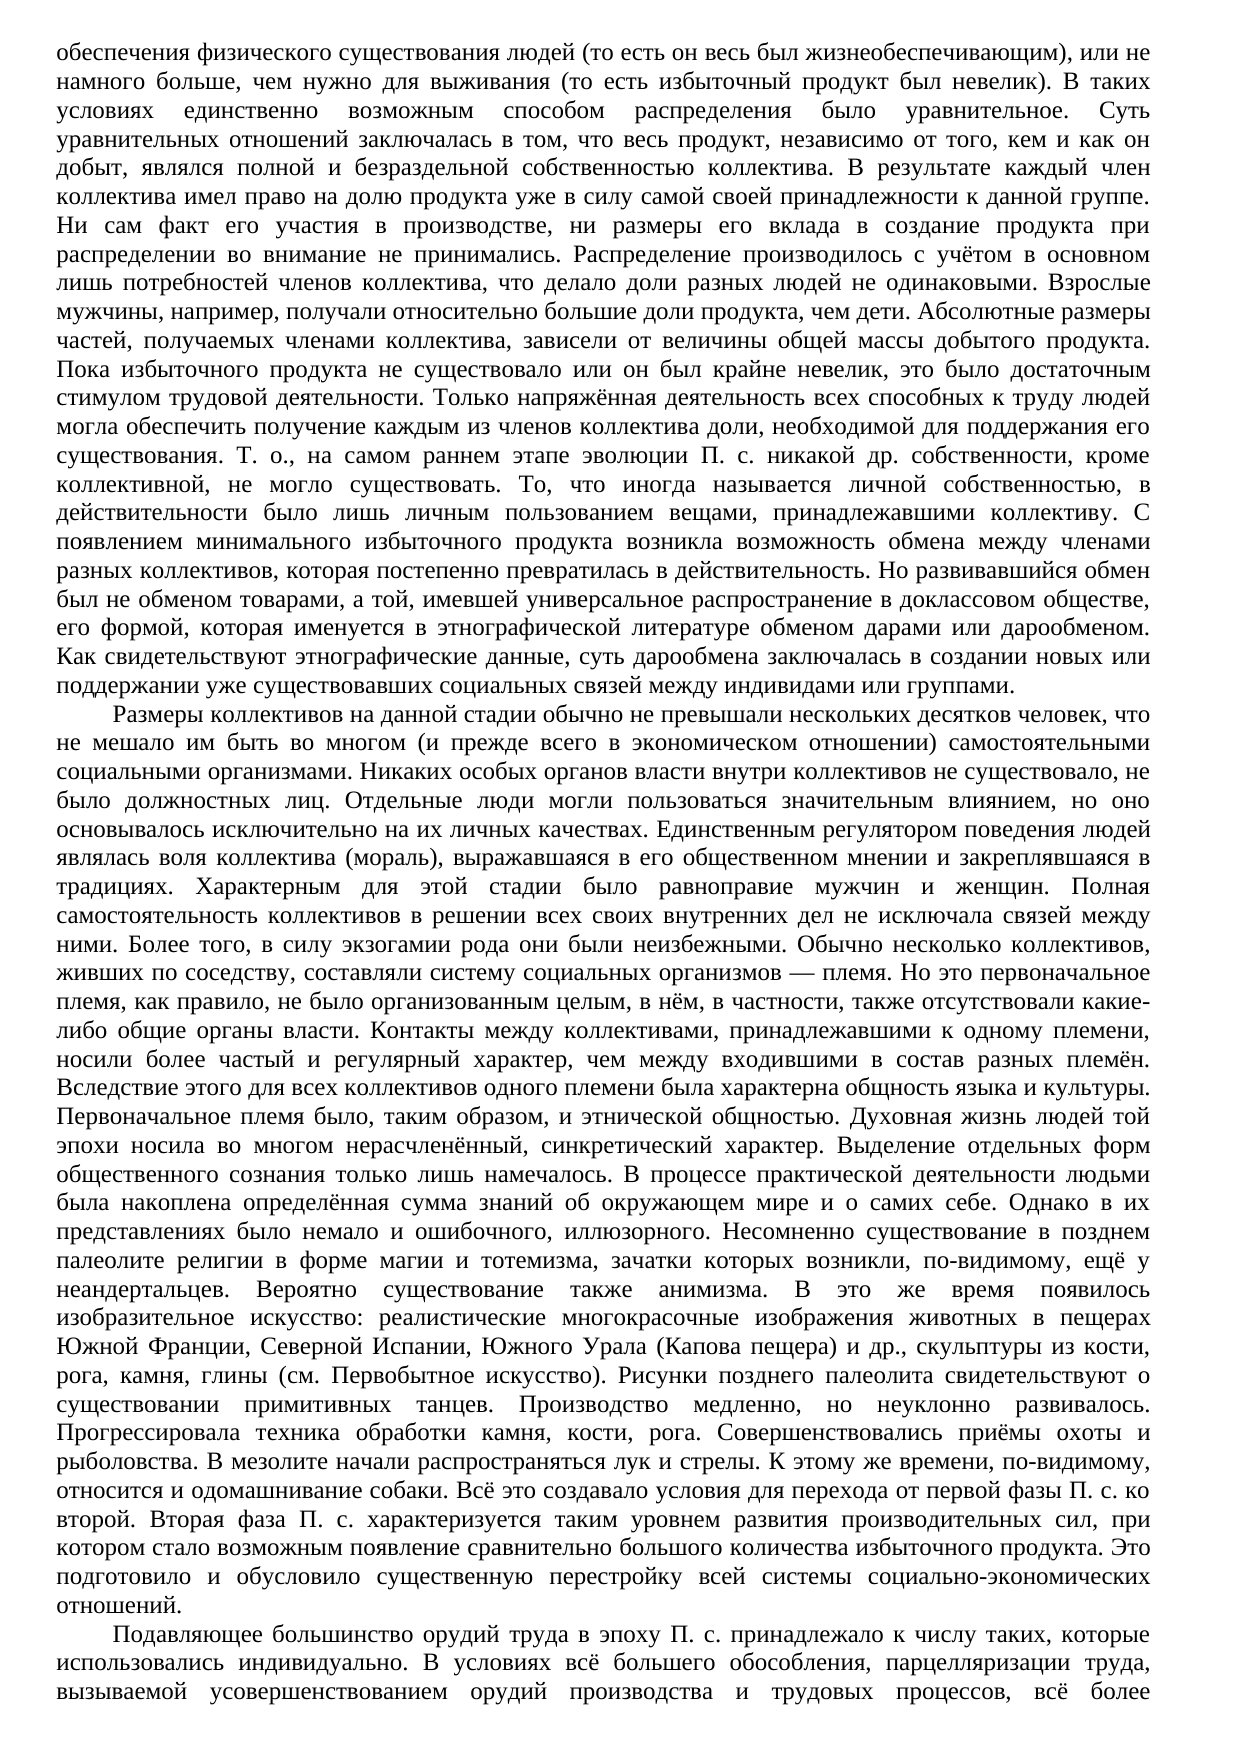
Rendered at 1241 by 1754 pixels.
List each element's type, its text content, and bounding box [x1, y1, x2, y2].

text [56, 1619, 1152, 1705]
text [56, 37, 1152, 699]
text Размеры коллективов на данной стадии обычно не превышали нескольких десятков человек, что не мешало им быть во многом (и прежде всего в экономическом отношении) самостоятельными социальными организмами. Никаких особых органов власти внутри коллективов не существовало, не было должностных лиц. Отдельные люди могли пользоваться значительным влиянием, но оно основывалось исключительно на их личных качествах. Единственным регулятором поведения людей являлась воля коллектива (мораль), выражавшаяся в его общественном мнении и закреплявшаяся в традициях. Характерным для этой стадии было равноправие мужчин и женщин. Полная самостоятельность коллективов в решении всех своих внутренних дел не исключала связей между ними. Более того, в силу экзогамии рода они были неизбежными. Обычно несколько коллективов, живших по соседству, составляли систему социальных организмов — племя. Но это первоначальное племя, как правило, не было организованным целым, в нём, в частности, также отсутствовали какие-либо общие органы власти. Контакты между коллективами, принадлежавшими к одному племени, носили более частый и регулярный характер, чем между входившими в состав разных племён. Вследствие этого для всех коллективов одного племени была характерна общность языка и культуры. Первоначальное племя было, таким образом, и этнической общностью. Духовная жизнь людей той эпохи носила во многом нерасчленённый, синкретический характер. Выделение отдельных форм общественного сознания только лишь намечалось. В процессе практической деятельности людьми была накоплена определённая сумма знаний об окружающем мире и о самих себе. Однако в их представлениях было немало и ошибочного, иллюзорного. Несомненно существование в позднем палеолите религии в форме магии и тотемизма, зачатки которых возникли, по-видимому, ещё у неандертальцев. Вероятно существование также анимизма. В это же время появилось изобразительное искусство: реалистические многокрасочные изображения животных в пещерах Южной Франции, Северной Испании, Южного Урала (Капова пещера) и др., скульптуры из кости, рога, камня, глины (см. Первобытное искусство). Рисунки позднего палеолита свидетельствуют о существовании примитивных танцев. Производство медленно, но неуклонно развивалось. Прогрессировала техника обработки камня, кости, рога. Совершенствовались приёмы охоты и рыболовства. В мезолите начали распространяться лук и стрелы. К этому же времени, по-видимому, относится и одомашнивание собаки. Всё это создавало условия для перехода от первой фазы П. с. ко второй. Вторая фаза П. с. характеризуется таким уровнем развития производительных сил, при котором стало возможным появление сравнительно большого количества избыточного продукта. Это подготовило и обусловило существенную перестройку всей системы социально-экономических отношений. [56, 699, 1152, 1619]
